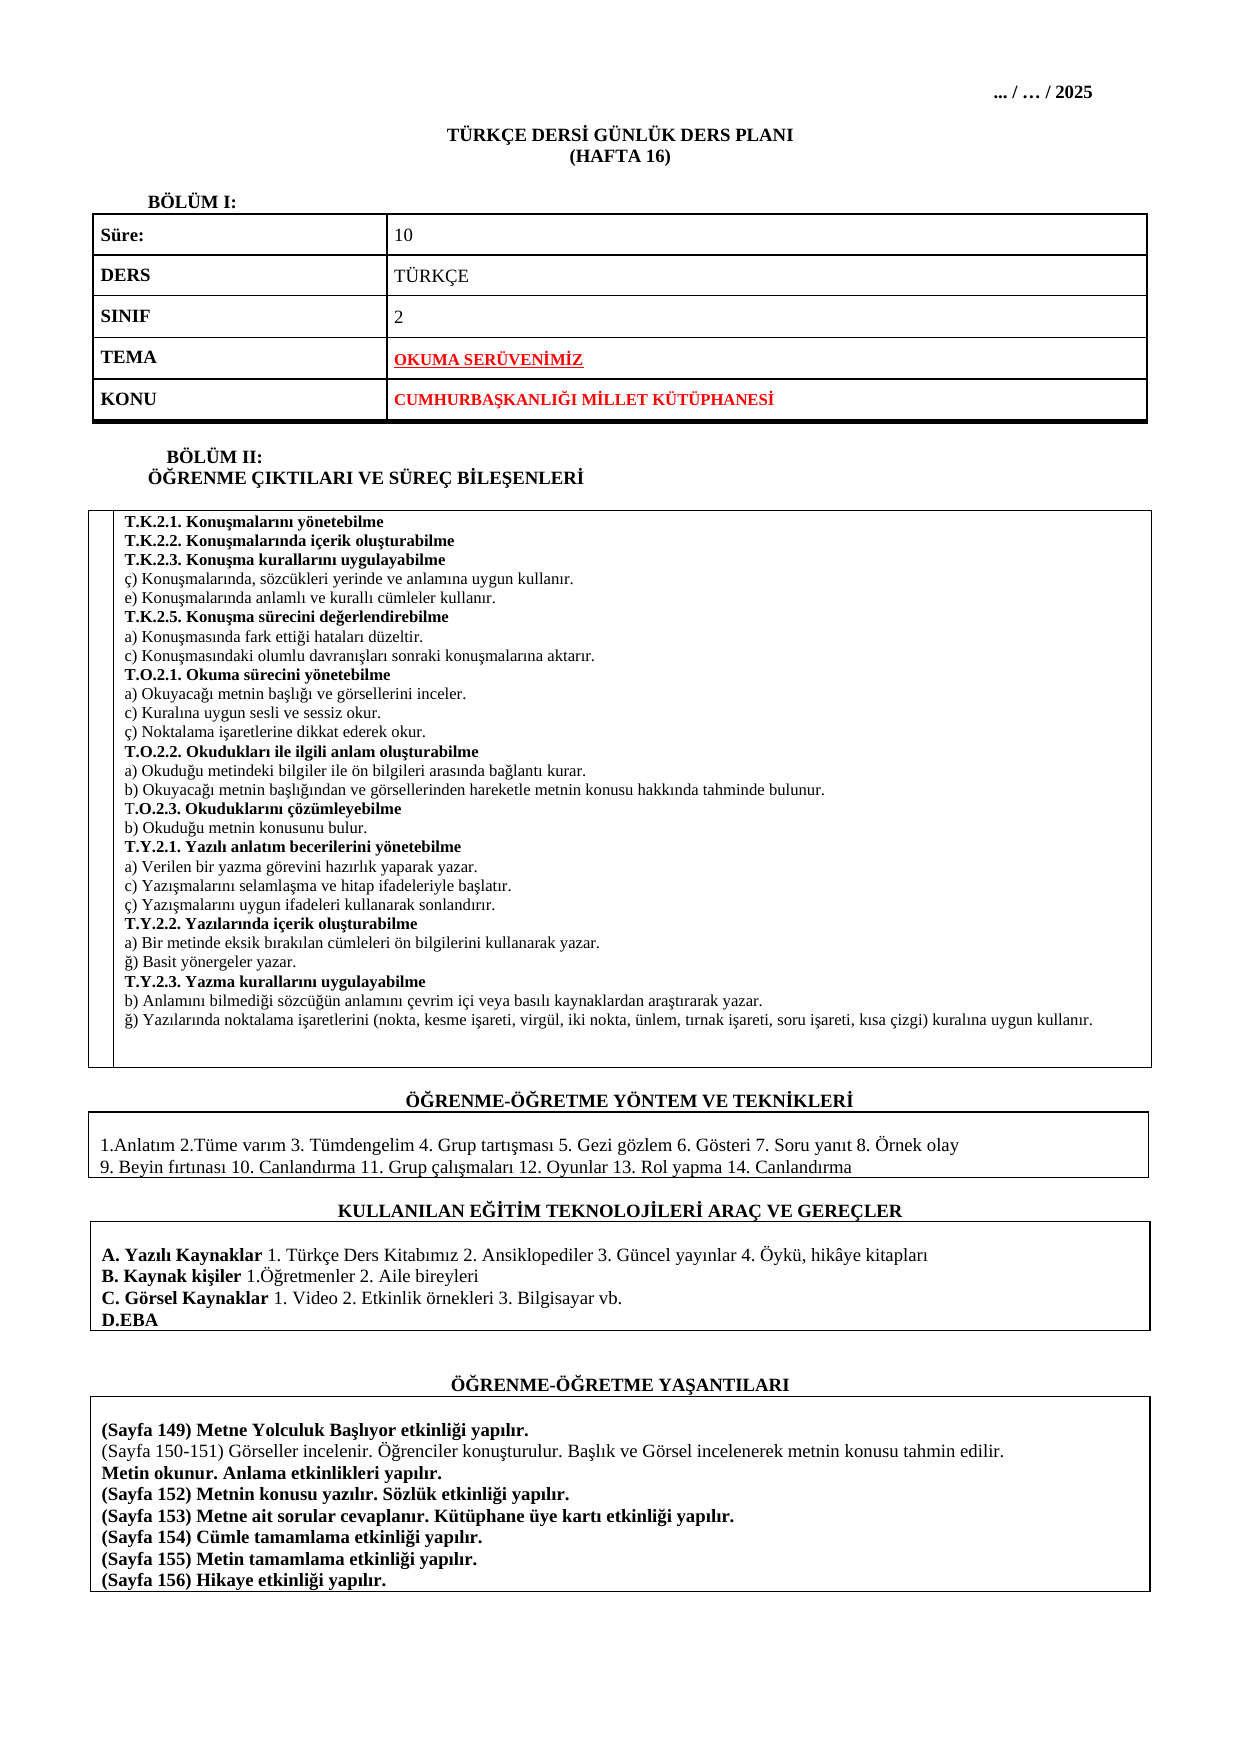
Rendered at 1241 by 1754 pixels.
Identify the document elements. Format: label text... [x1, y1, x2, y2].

text ÖĞRENME-ÖĞRETME YÖNTEM VE TEKNİKLERİ [148, 1090, 1093, 1111]
table_cell CUMHURBAŞKANLIĞI MİLLET KÜTÜPHANESİ [388, 380, 1146, 419]
text KULLANILAN EĞİTİM TEKNOLOJİLERİ ARAÇ VE GEREÇLER [148, 1200, 1093, 1221]
text BÖLÜM I: [148, 191, 1093, 213]
table_header T.K.2.1. Konuşmalarını yönetebilme T.K.2.2. Konuşmalarında içerik oluşturabilme T.K.2.3. Konuşma kurallarını uygulayabilme ç) Konuşmalarında, sözcükleri yerinde ve anlamına uygun kullanır. e) Konuşmalarında anlamlı ve kurallı cümleler kullanır. T.K.2.5. Konuşma sürecini değerlendirebilme a) Konuşmasında fark ettiği hataları düzeltir. c) Konuşmasındaki olumlu davranışları sonraki konuşmalarına aktarır. T.O.2.1. Okuma sürecini yönetebilme a) Okuyacağı metnin başlığı ve görsellerini inceler. c) Kuralına uygun sesli ve sessiz okur. ç) Noktalama işaretlerine dikkat ederek okur. T.O.2.2. Okudukları ile ilgili anlam oluşturabilme a) Okuduğu metindeki bilgiler ile ön bilgileri arasında bağlantı kurar. b) Okuyacağı metnin başlığından ve görsellerinden hareketle metnin konusu hakkında tahminde bulunur. T.O.2.3. Okuduklarını çözümleyebilme b) Okuduğu metnin konusunu bulur. T.Y.2.1. Yazılı anlatım becerilerini yönetebilme a) Verilen bir yazma görevini hazırlık yaparak yazar. c) Yazışmalarını selamlaşma ve hitap ifadeleriyle başlatır. ç) Yazışmalarını uygun ifadeleri kullanarak sonlandırır. T.Y.2.2. Yazılarında içerik oluşturabilme a) Bir metinde eksik bırakılan cümleleri ön bilgilerini kullanarak yazar. ğ) Basit yönergeler yazar. T.Y.2.3. Yazma kurallarını uygulayabilme b) Anlamını bilmediği sözcüğün anlamını çevrim içi veya basılı kaynaklardan araştırarak yazar. ğ) Yazılarında noktalama işaretlerini (nokta, kesme işareti, virgül, iki nokta, ünlem, tırnak işareti, soru işareti, kısa çizgi) kuralına uygun kullanır. [114, 511, 1151, 1067]
table_header [89, 511, 113, 1067]
table_cell SINIF [94, 296, 386, 337]
table_cell 2 [388, 296, 1146, 337]
subtitle ÖĞRENME ÇIKTILARI VE SÜREÇ BİLEŞENLERİ [148, 467, 1093, 489]
table_cell DERS [94, 256, 386, 295]
table_header Süre: [94, 215, 386, 254]
table_cell OKUMA SERÜVENİMİZ [388, 338, 1146, 378]
text TÜRKÇE DERSİ GÜNLÜK DERS PLANI [148, 124, 1093, 145]
text BÖLÜM II: [148, 446, 1093, 467]
text ... / … / 2025 [148, 81, 1093, 102]
table_cell KONU [94, 380, 386, 419]
table_cell TÜRKÇE [388, 256, 1146, 295]
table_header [91, 1397, 1149, 1591]
table_header 1.Anlatım 2.Tüme varım 3. Tümdengelim 4. Grup tartışması 5. Gezi gözlem 6. Gösteri 7. Soru yanıt 8. Örnek olay 9. Beyin fırtınası 10. Canlandırma 11. Grup çalışmaları 12. Oyunlar 13. Rol yapma 14. Canlandırma [89, 1113, 1148, 1177]
text (HAFTA 16) [148, 145, 1093, 167]
table_header 10 [388, 215, 1146, 254]
table_cell TEMA [94, 338, 386, 378]
text ÖĞRENME-ÖĞRETME YAŞANTILARI [148, 1374, 1093, 1396]
table_header A. Yazılı Kaynaklar 1. Türkçe Ders Kitabımız 2. Ansiklopediler 3. Güncel yayınlar 4. Öykü, hikâye kitapları B. Kaynak kişiler 1.Öğretmenler 2. Aile bireyleri C. Görsel Kaynaklar 1. Video 2. Etkinlik örnekleri 3. Bilgisayar vb. D.EBA [91, 1222, 1149, 1330]
